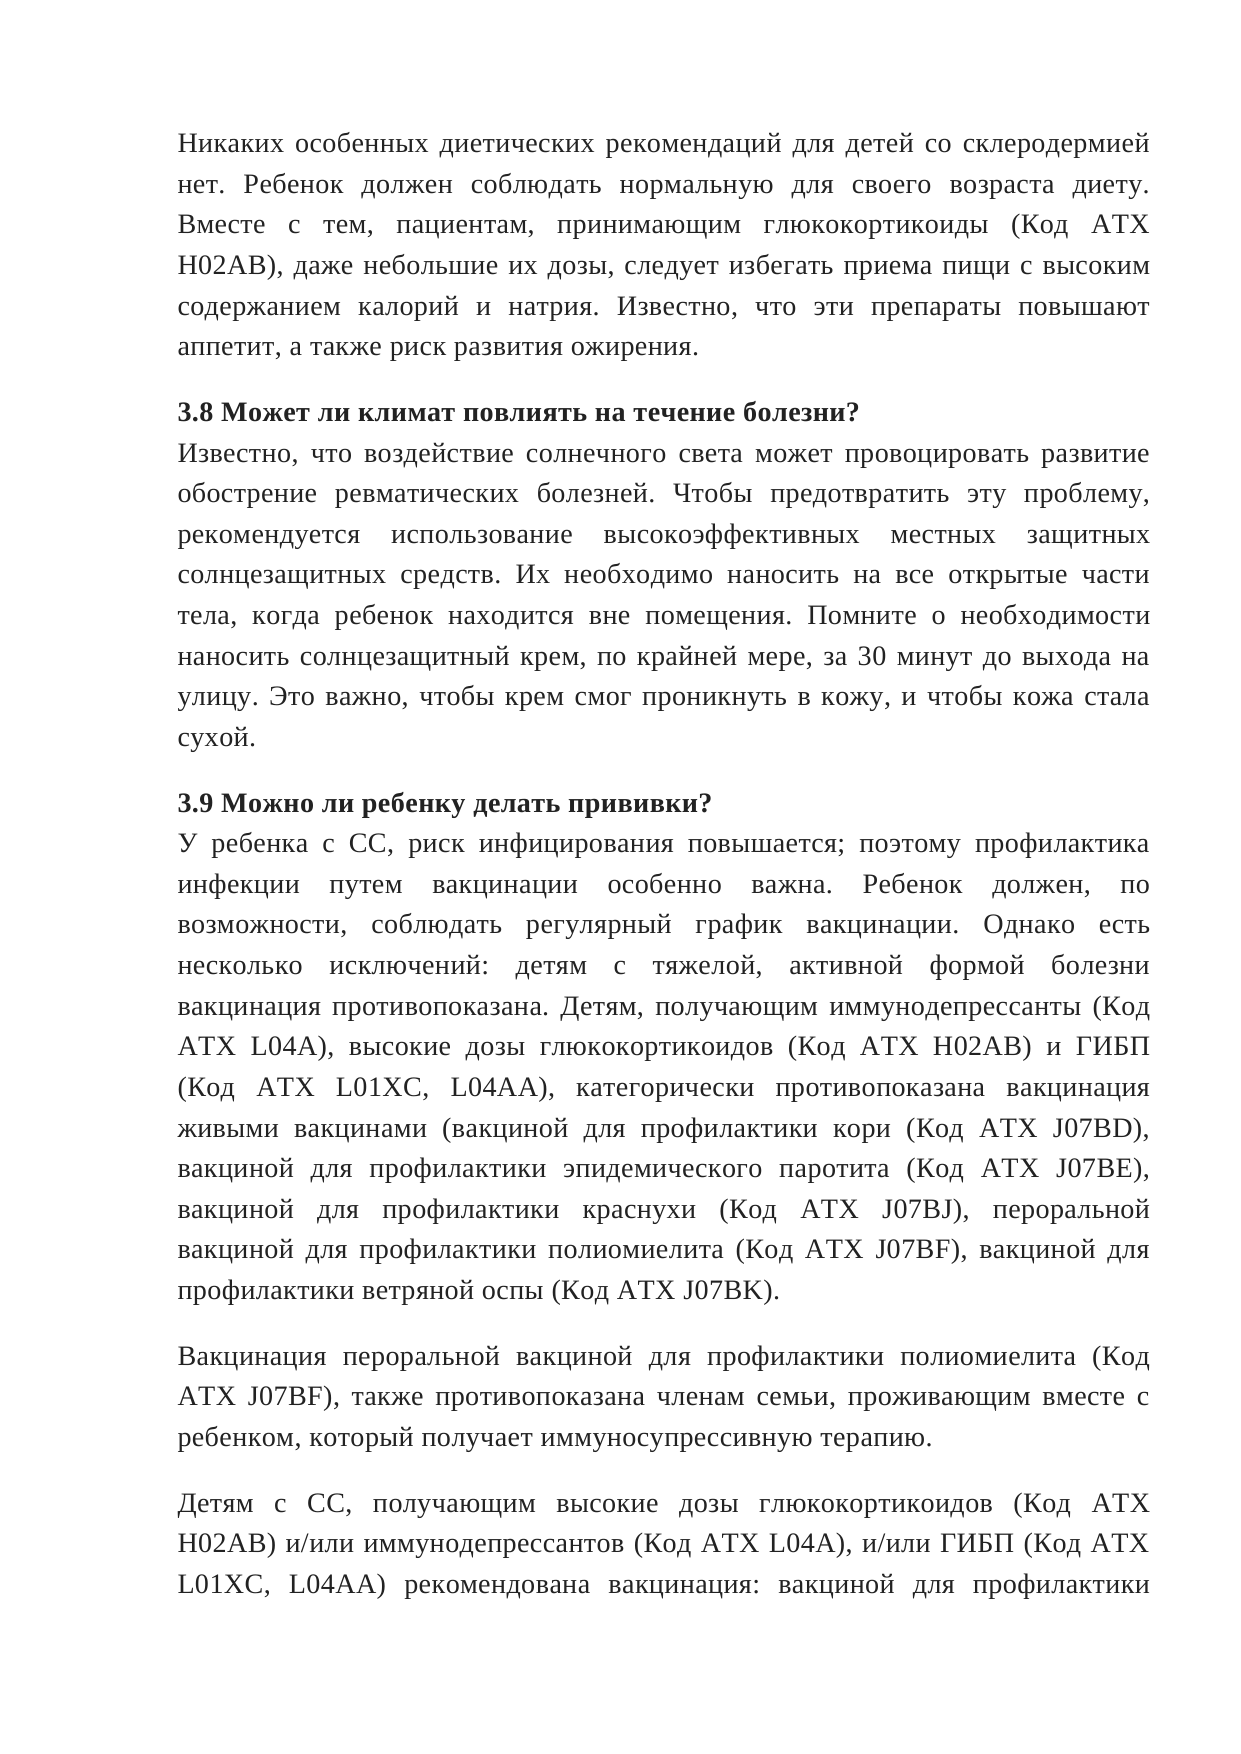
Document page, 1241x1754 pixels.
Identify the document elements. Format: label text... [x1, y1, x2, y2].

text 3.9 Можно ли ребенку делать прививки? [177, 777, 1152, 818]
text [177, 1477, 1152, 1599]
text Вакцинация пероральной вакциной для профилактики полиомиелита (Код АТХ J07BF), также противопоказана членам семьи, проживающим вместе с ребенком, который получает иммуносупрессивную терапию. [177, 1331, 1152, 1452]
text Никаких особенных диетических рекомендаций для детей со склеродермией нет. Ребенок должен соблюдать нормальную для своего возраста диету. Вместе с тем, пациентам, принимающим глюкокортикоиды (Код АТХ H02AB), даже небольшие их дозы, следует избегать приема пищи с высоким содержанием калорий и натрия. Известно, что эти препараты повышают аппетит, а также риск развития ожирения. [177, 118, 1152, 362]
text Известно, что воздействие солнечного света может провоцировать развитие обострение ревматических болезней. Чтобы предотвратить эту проблему, рекомендуется использование высокоэффективных местных защитных солнцезащитных средств. Их необходимо наносить на все открытые части тела, когда ребенок находится вне помещения. Помните о необходимости наносить солнцезащитный крем, по крайней мере, за 30 минут до выхода на улицу. Это важно, чтобы крем смог проникнуть в кожу, и чтобы кожа стала сухой. [177, 427, 1152, 752]
text У ребенка с СС, риск инфицирования повышается; поэтому профилактика инфекции путем вакцинации особенно важна. Ребенок должен, по возможности, соблюдать регулярный график вакцинации. Однако есть несколько исключений: детям с тяжелой, активной формой болезни вакцинация противопоказана. Детям, получающим иммунодепрессанты (Код АТХ L04A), высокие дозы глюкокортикоидов (Код АТХ H02AB) и ГИБП (Код АТХ L01XC, L04АА), категорически противопоказана вакцинация живыми вакцинами (вакциной для профилактики кори (Код АТХ J07BD), вакциной для профилактики эпидемического паротита (Код АТХ J07BE), вакциной для профилактики краснухи (Код АТХ J07BJ), пероральной вакциной для профилактики полиомиелита (Код АТХ J07BF), вакциной для профилактики ветряной оспы (Код АТХ J07BK). [177, 818, 1152, 1306]
text 3.8 Может ли климат повлиять на течение болезни? [177, 387, 1152, 427]
